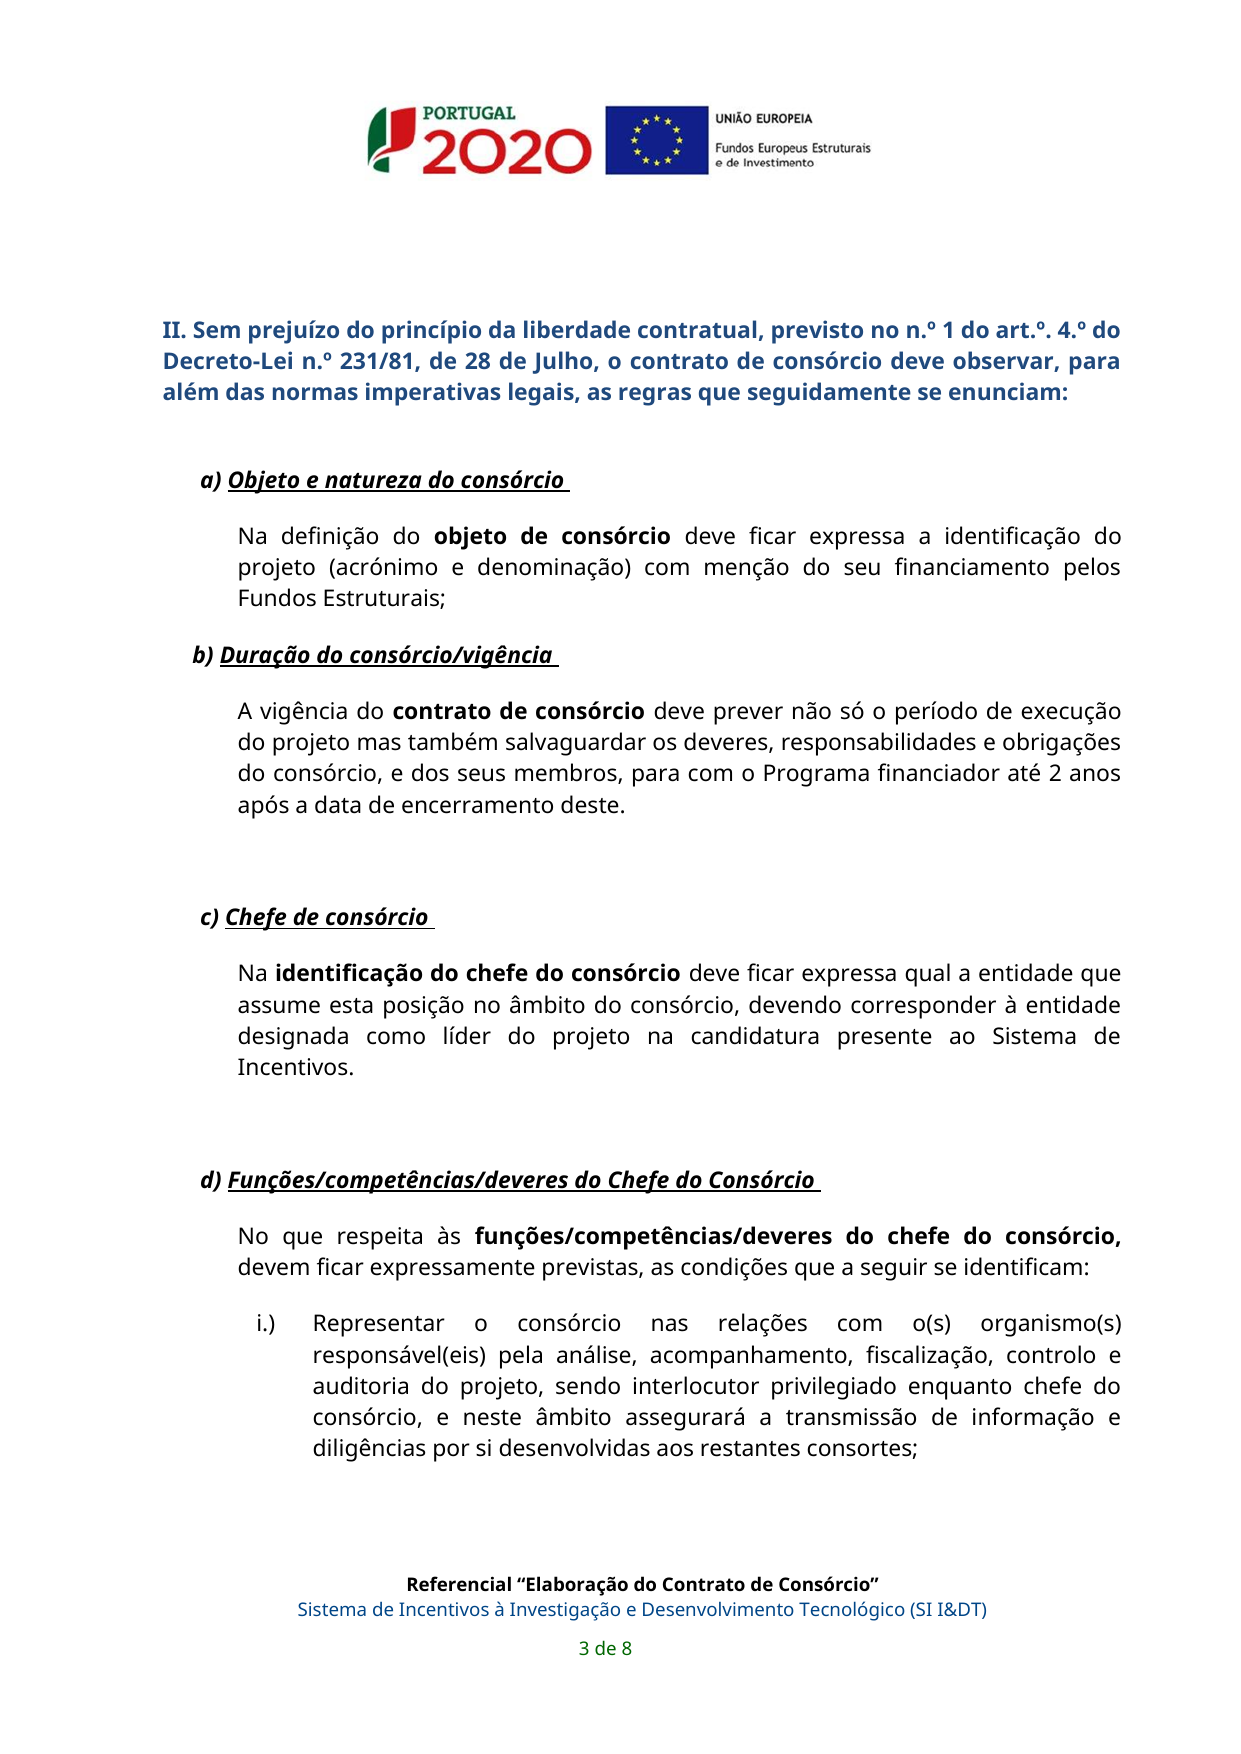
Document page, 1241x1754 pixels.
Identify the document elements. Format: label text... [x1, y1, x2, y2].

text A vigência do contrato de consórcio deve prever não só o período de execução do projeto mas também salvaguardar os deveres, responsabilidades e obrigações do consórcio, e dos seus membros, para com o Programa financiador até 2 anos após a data de encerramento deste. [237, 695, 1122, 820]
text No que respeita às funções/competências/deveres do chefe do consórcio, devem ficar expressamente previstas, as condições que a seguir se identificam: [237, 1220, 1122, 1282]
text b) Duração do consórcio/vigência [162, 638, 1122, 670]
list Representar o consórcio nas relações com o(s) organismo(s) responsável(eis) pela análise, acompanhamento, fiscalização, controlo e auditoria do projeto, sendo interlocutor privilegiado enquanto chefe do consórcio, e neste âmbito assegurará a transmissão de informação e diligências por si desenvolvidas aos restantes consortes; [275, 1307, 1122, 1463]
text II. Sem prejuízo do princípio da liberdade contratual, previsto no n.º 1 do art.º. 4.º do Decreto-Lei n.º 231/81, de 28 de Julho, o contrato de consórcio deve observar, para além das normas imperativas legais, as regras que seguidamente se enunciam: [162, 313, 1122, 407]
text d) Funções/competências/deveres do Chefe do Consórcio [200, 1163, 1122, 1195]
text Na identificação do chefe do consórcio deve ficar expressa qual a entidade que assume esta posição no âmbito do consórcio, devendo corresponder à entidade designada como líder do projeto na candidatura presente ao Sistema de Incentivos. [237, 957, 1122, 1082]
text c) Chefe de consórcio [200, 901, 1122, 932]
picture [360, 73, 925, 196]
text a) Objeto e natureza do consórcio [200, 463, 1122, 495]
text Na definição do objeto de consórcio deve ficar expressa a identificação do projeto (acrónimo e denominação) com menção do seu financiamento pelos Fundos Estruturais; [237, 520, 1122, 613]
